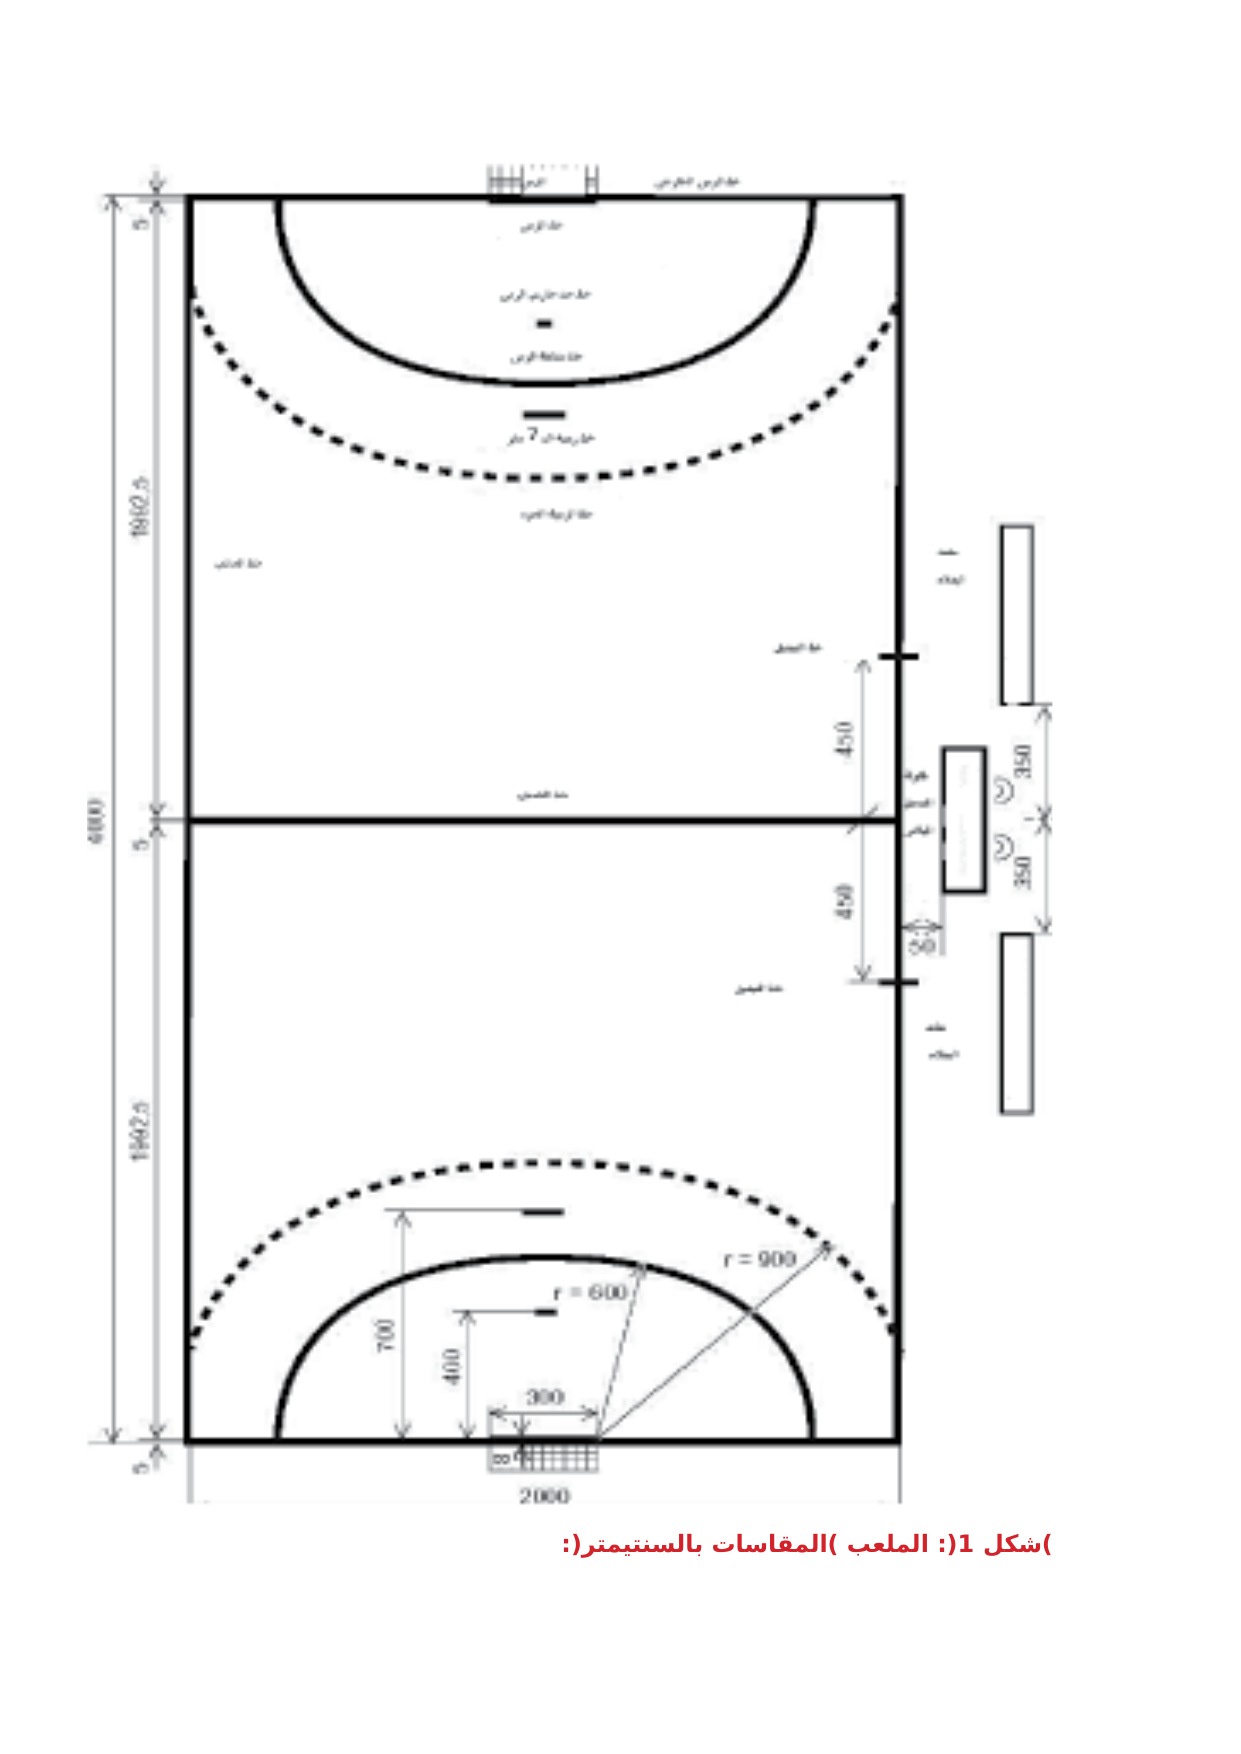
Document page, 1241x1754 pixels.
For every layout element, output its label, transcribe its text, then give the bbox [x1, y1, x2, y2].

text )شكل 1(: الملعب )المقاسات بالسنتيمتر(: [187, 1530, 1053, 1558]
